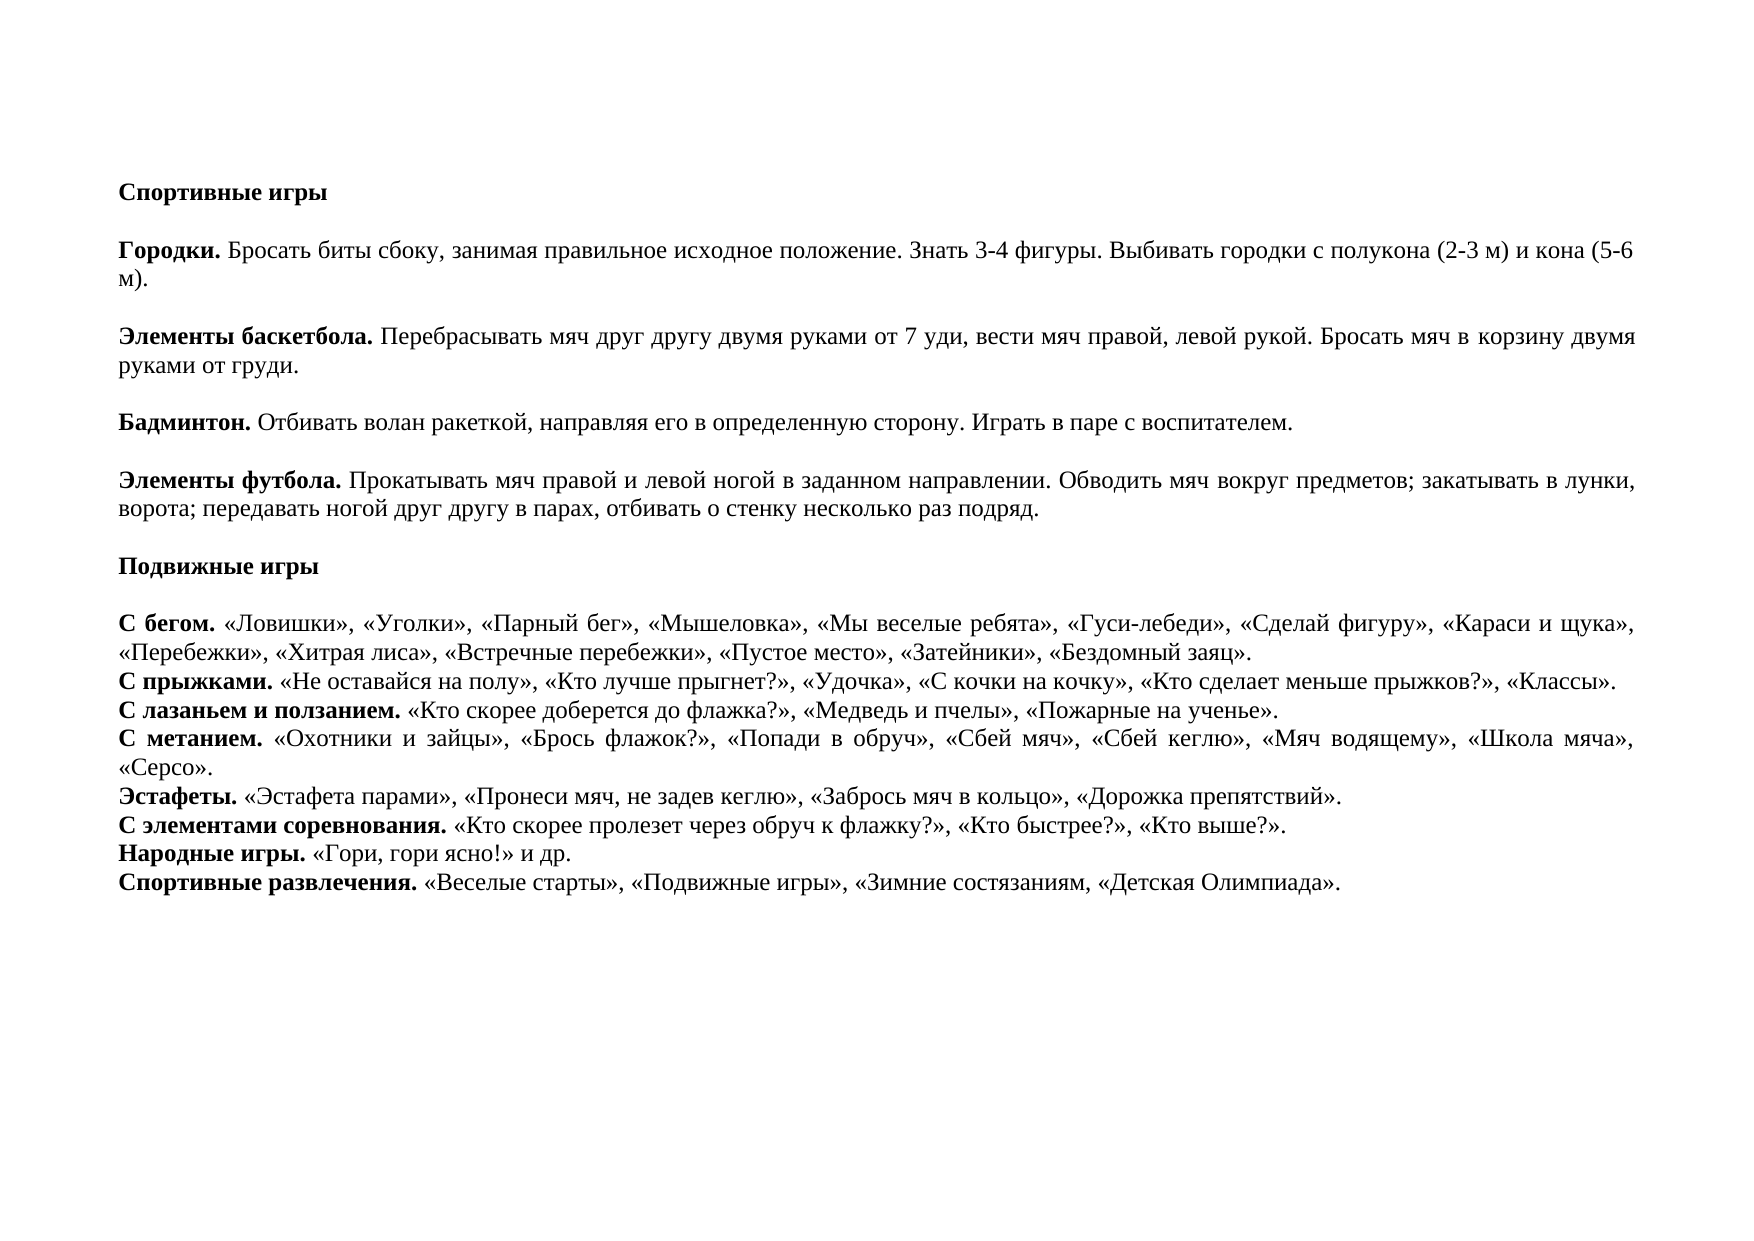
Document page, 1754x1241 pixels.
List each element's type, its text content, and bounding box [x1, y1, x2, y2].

text С бегом. «Ловишки», «Уголки», «Парный бег», «Мышеловка», «Мы веселые ребята», «Гуси-лебеди», «Сделай фигуру», «Караси и щука», «Перебежки», «Хитрая лиса», «Встречные перебежки», «Пустое место», «Затейники», «Бездомный заяц». [118, 580, 1636, 666]
text Городки. Бросать биты сбоку, занимая правильное исходное положение. Знать 3-4 фигуры. Выбивать городки с полукона (2-) и кона (5-). [118, 206, 1636, 292]
text Бадминтон. Отбивать волан ракеткой, направляя его в определенную сторону. Играть в паре с воспитателем. [118, 378, 1636, 436]
text С лазаньем и ползанием. «Кто скорее доберется до флажка?», «Медведь и пчелы», «Пожарные на ученье». [118, 695, 1636, 723]
text Спортивные игры [118, 177, 1636, 206]
text Элементы футбола. Прокатывать мяч правой и левой ногой в заданном направлении. Обводить мяч вокруг предметов; закатывать в лунки, ворота; передавать ногой друг другу в парах, отбивать о стенку несколько раз подряд. [118, 436, 1636, 522]
text Подвижные игры [118, 522, 1636, 580]
text Эстафеты. «Эстафета парами», «Пронеси мяч, не задев кеглю», «Забрось мяч в кольцо», «Дорожка препятствий». [118, 781, 1636, 810]
text С элементами соревнования. «Кто скорее пролезет через обруч к флажку?», «Кто быстрее?», «Кто выше?». [118, 810, 1636, 838]
text С метанием. «Охотники и зайцы», «Брось флажок?», «Попади в обруч», «Сбей мяч», «Сбей кеглю», «Мяч водящему», «Школа мяча», «Серсо». [118, 723, 1636, 781]
text Спортивные развлечения. «Веселые старты», «Подвижные игры», «Зимние состязаниям, «Детская Олимпиада». [118, 867, 1636, 896]
text С прыжками. «Не оставайся на полу», «Кто лучше прыгнет?», «Удочка», «С кочки на кочку», «Кто сделает меньше прыжков?», «Классы». [118, 666, 1636, 695]
text Элементы баскетбола. Перебрасывать мяч друг другу двумя руками от 7 уди, вести мяч правой, левой рукой. Бросать мяч в корзину двумя руками от груди. [118, 292, 1636, 378]
text Народные игры. «Гори, гори ясно!» и др. [118, 838, 1636, 867]
